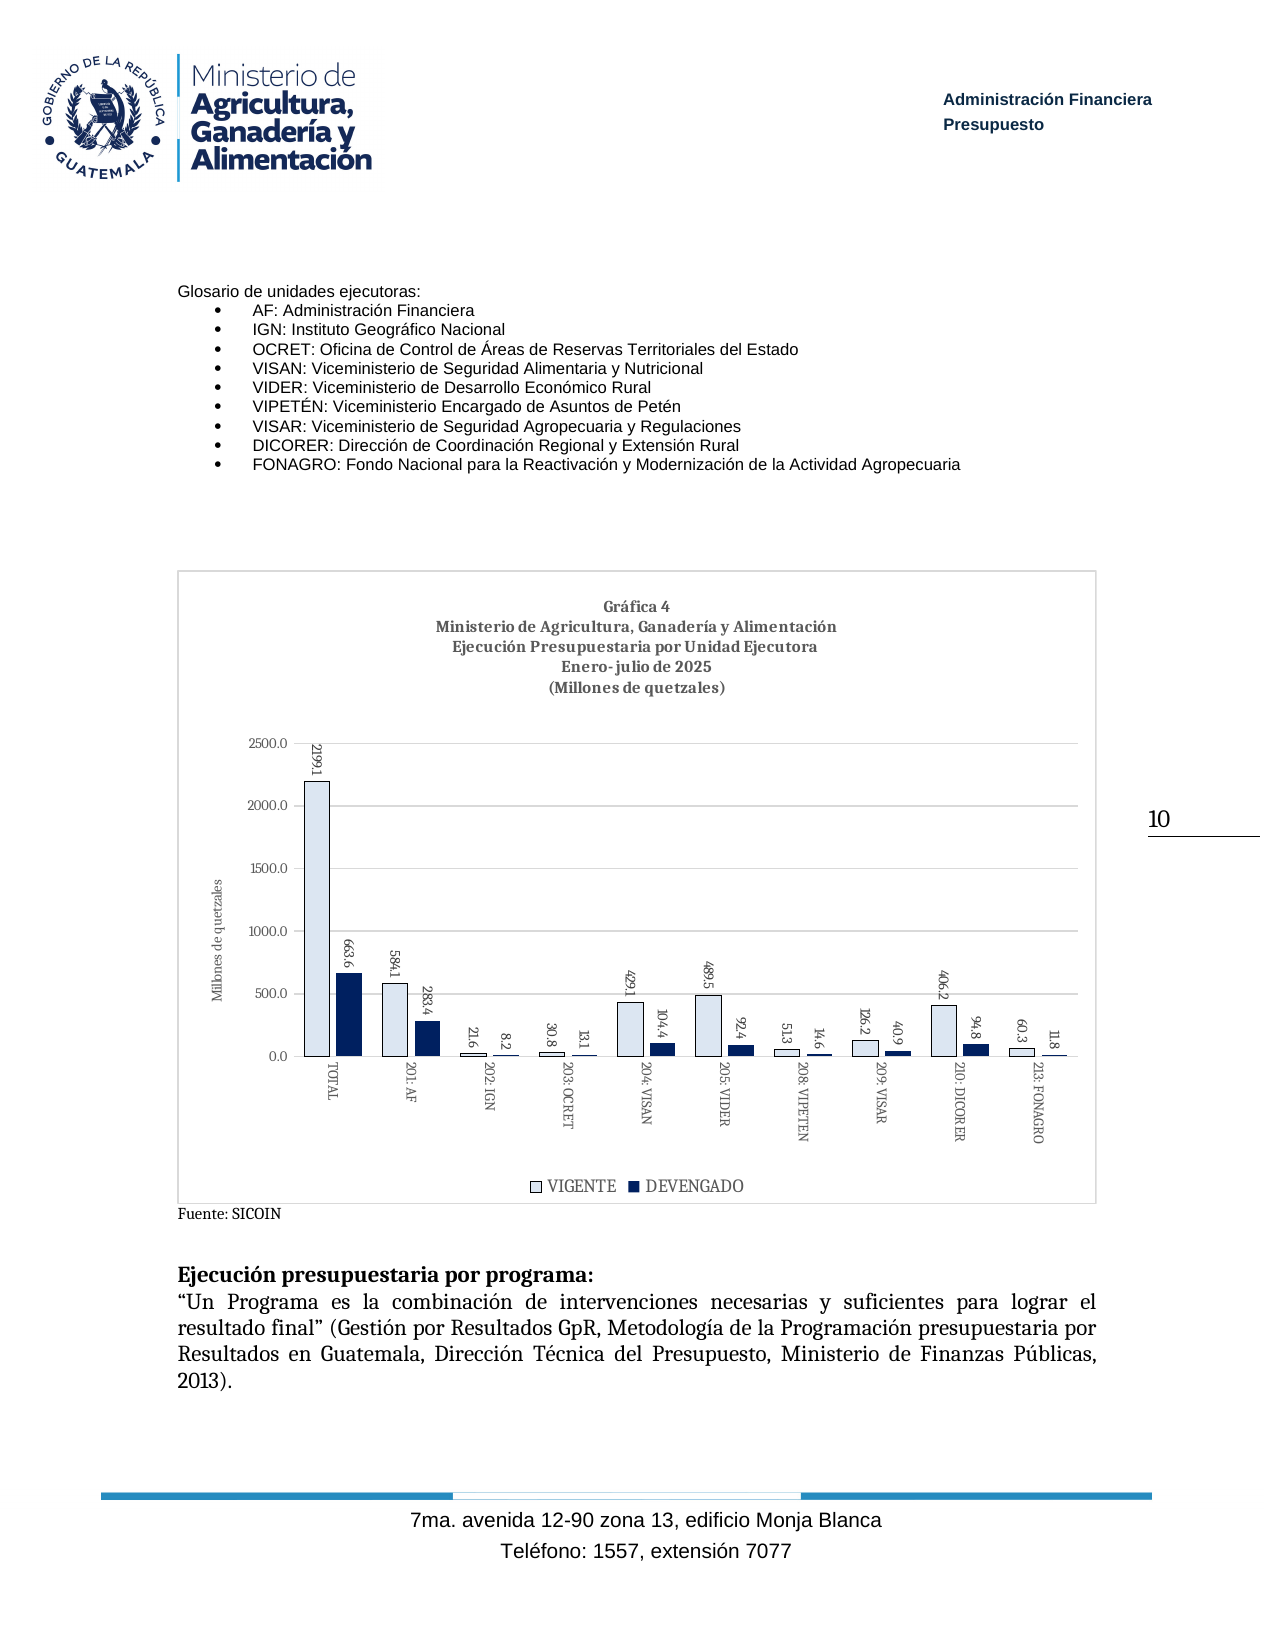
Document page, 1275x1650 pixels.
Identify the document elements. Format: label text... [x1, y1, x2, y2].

list DICORER: Dirección de Coordinación Regional y Extensión Rural [215, 436, 1098, 455]
text Ejecución presupuestaria por programa: [177, 1262, 1098, 1288]
picture [32, 46, 386, 192]
list OCRET: Oficina de Control de Áreas de Reservas Territoriales del Estado [215, 339, 1098, 359]
list FONAGRO: Fondo Nacional para la Reactivación y Modernización de la Actividad Agropecuaria [215, 455, 1098, 474]
list VISAN: Viceministerio de Seguridad Alimentaria y Nutricional [215, 359, 1098, 378]
text “Un Programa es la combinación de intervenciones necesarias y suficientes para lograr el resultado final” (Gestión por Resultados GpR, Metodología de la Programación presupuestaria por Resultados en Guatemala, Dirección Técnica del Presupuesto, Ministerio de Finanzas Públicas, 2013). [177, 1288, 1098, 1394]
list VIDER: Viceministerio de Desarrollo Económico Rural [215, 378, 1098, 397]
text Fuente: SICOIN [177, 1204, 1098, 1224]
list IGN: Instituto Geográfico Nacional [215, 320, 1098, 339]
list AF: Administración Financiera [215, 301, 1098, 320]
picture [0, 1483, 1264, 1509]
list VISAR: Viceministerio de Seguridad Agropecuaria y Regulaciones [215, 417, 1098, 436]
list VIPETÉN: Viceministerio Encargado de Asuntos de Petén [215, 397, 1098, 417]
text Glosario de unidades ejecutoras: [177, 282, 1098, 301]
